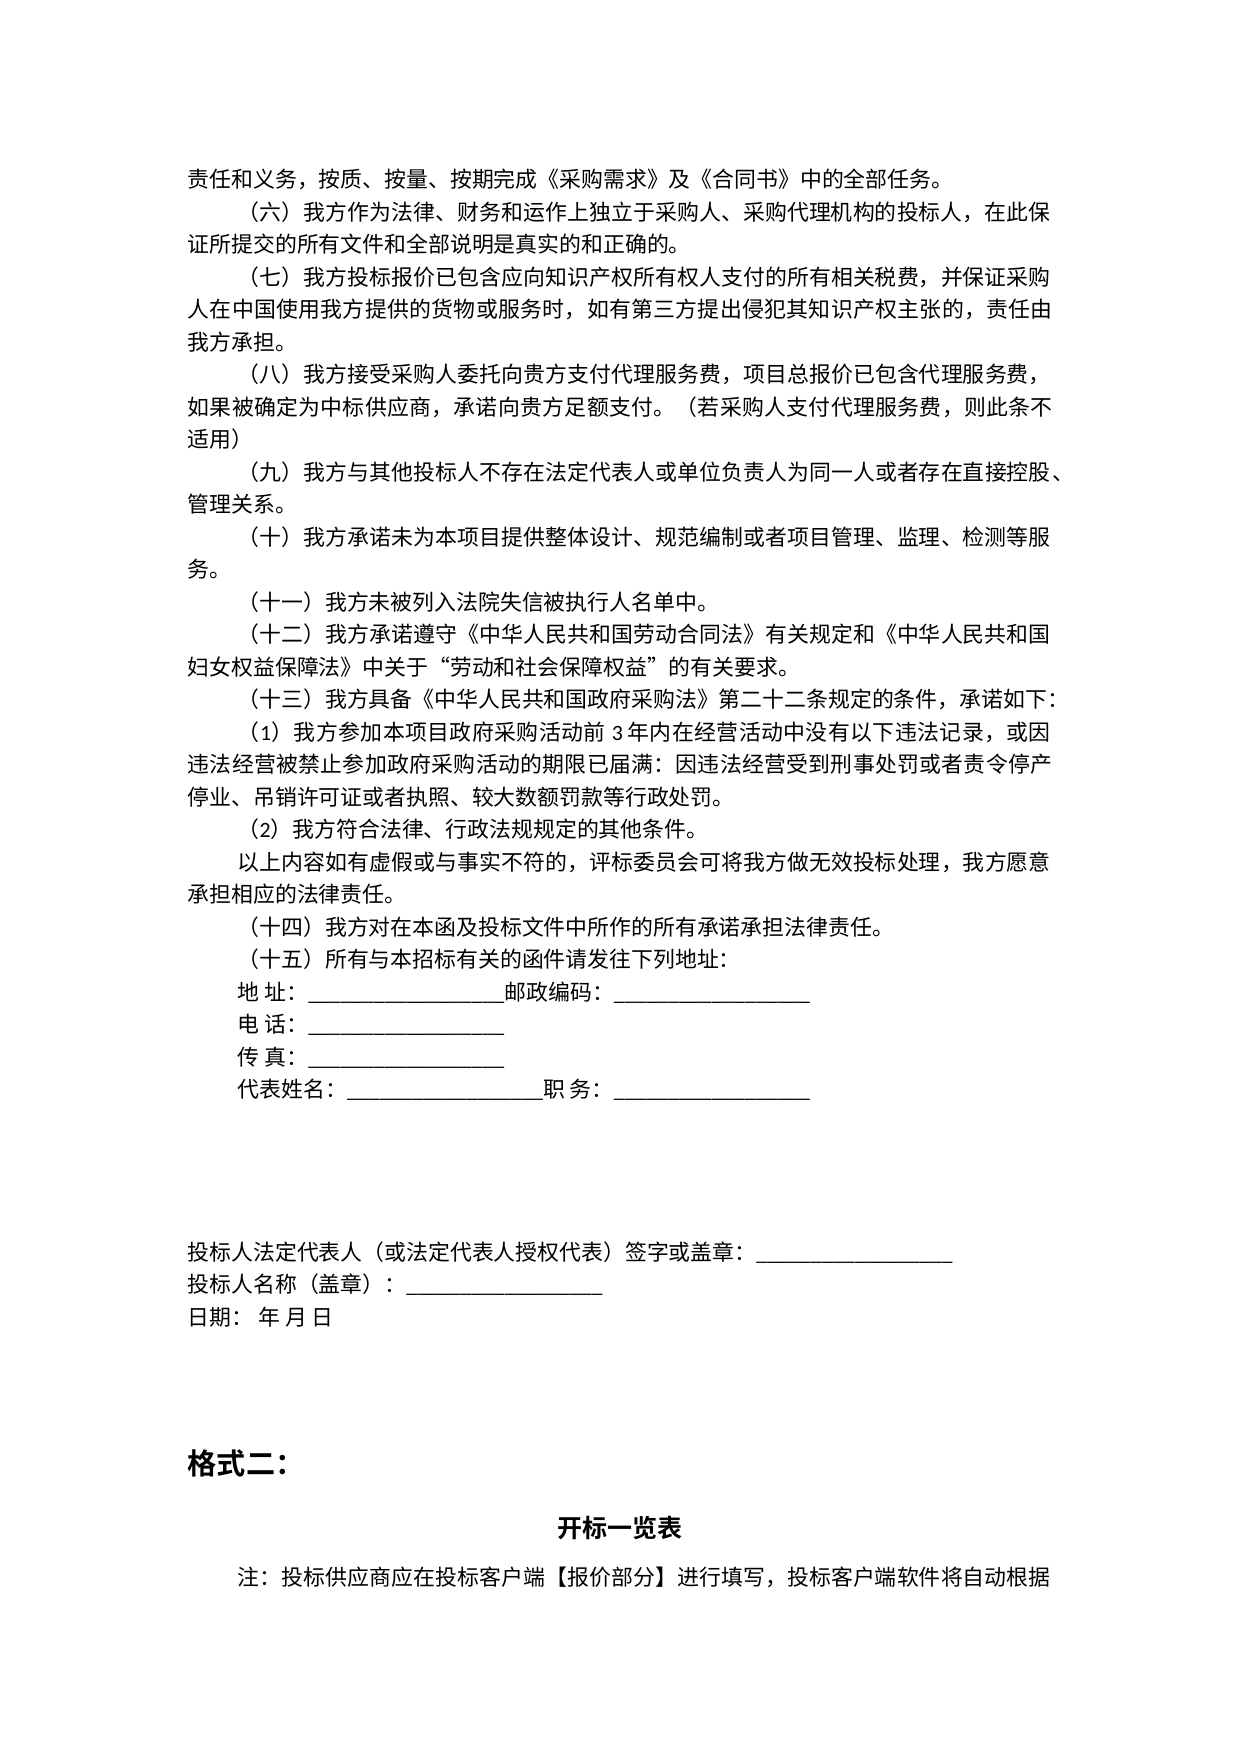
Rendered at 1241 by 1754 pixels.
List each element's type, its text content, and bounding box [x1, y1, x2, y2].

text 日期： 年 月 日 [187, 1299, 1053, 1332]
text （十一）我方未被列入法院失信被执行人名单中。 [187, 584, 1053, 617]
text 开标一览表 [187, 1494, 1053, 1559]
text （2）我方符合法律、行政法规规定的其他条件。 [187, 812, 1053, 844]
text （十三）我方具备《中华人民共和国政府采购法》第二十二条规定的条件，承诺如下： [187, 682, 1053, 714]
text 投标人法定代表人（或法定代表人授权代表）签字或盖章：__________________ [187, 1234, 1053, 1267]
text 代表姓名：__________________职 务：__________________ [187, 1072, 1053, 1104]
text （十四）我方对在本函及投标文件中所作的所有承诺承担法律责任。 [187, 909, 1053, 942]
text （1）我方参加本项目政府采购活动前3年内在经营活动中没有以下违法记录，或因违法经营被禁止参加政府采购活动的期限已届满：因违法经营受到刑事处罚或者责令停产停业、吊销许可证或者执照、较大数额罚款等行政处罚。 [187, 714, 1053, 812]
text （八）我方接受采购人委托向贵方支付代理服务费，项目总报价已包含代理服务费，如果被确定为中标供应商，承诺向贵方足额支付。（若采购人支付代理服务费，则此条不适用） [187, 357, 1053, 454]
text 电 话：__________________ [187, 1007, 1053, 1039]
text （七）我方投标报价已包含应向知识产权所有权人支付的所有相关税费，并保证采购人在中国使用我方提供的货物或服务时，如有第三方提出侵犯其知识产权主张的，责任由我方承担。 [187, 259, 1053, 357]
text （九）我方与其他投标人不存在法定代表人或单位负责人为同一人或者存在直接控股、管理关系。 [187, 454, 1053, 519]
text （十五）所有与本招标有关的函件请发往下列地址： [187, 942, 1053, 974]
text （十）我方承诺未为本项目提供整体设计、规范编制或者项目管理、监理、检测等服务。 [187, 519, 1053, 584]
text 投标人名称（盖章）：__________________ [187, 1267, 1053, 1299]
text （十二）我方承诺遵守《中华人民共和国劳动合同法》有关规定和《中华人民共和国妇女权益保障法》中关于“劳动和社会保障权益”的有关要求。 [187, 617, 1053, 682]
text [187, 162, 1053, 194]
text （六）我方作为法律、财务和运作上独立于采购人、采购代理机构的投标人，在此保证所提交的所有文件和全部说明是真实的和正确的。 [187, 194, 1053, 259]
text 格式二： [187, 1429, 1053, 1494]
text 地 址：__________________邮政编码：__________________ [187, 974, 1053, 1007]
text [187, 1559, 1053, 1592]
text 传 真：__________________ [187, 1039, 1053, 1072]
text 以上内容如有虚假或与事实不符的，评标委员会可将我方做无效投标处理，我方愿意承担相应的法律责任。 [187, 844, 1053, 909]
